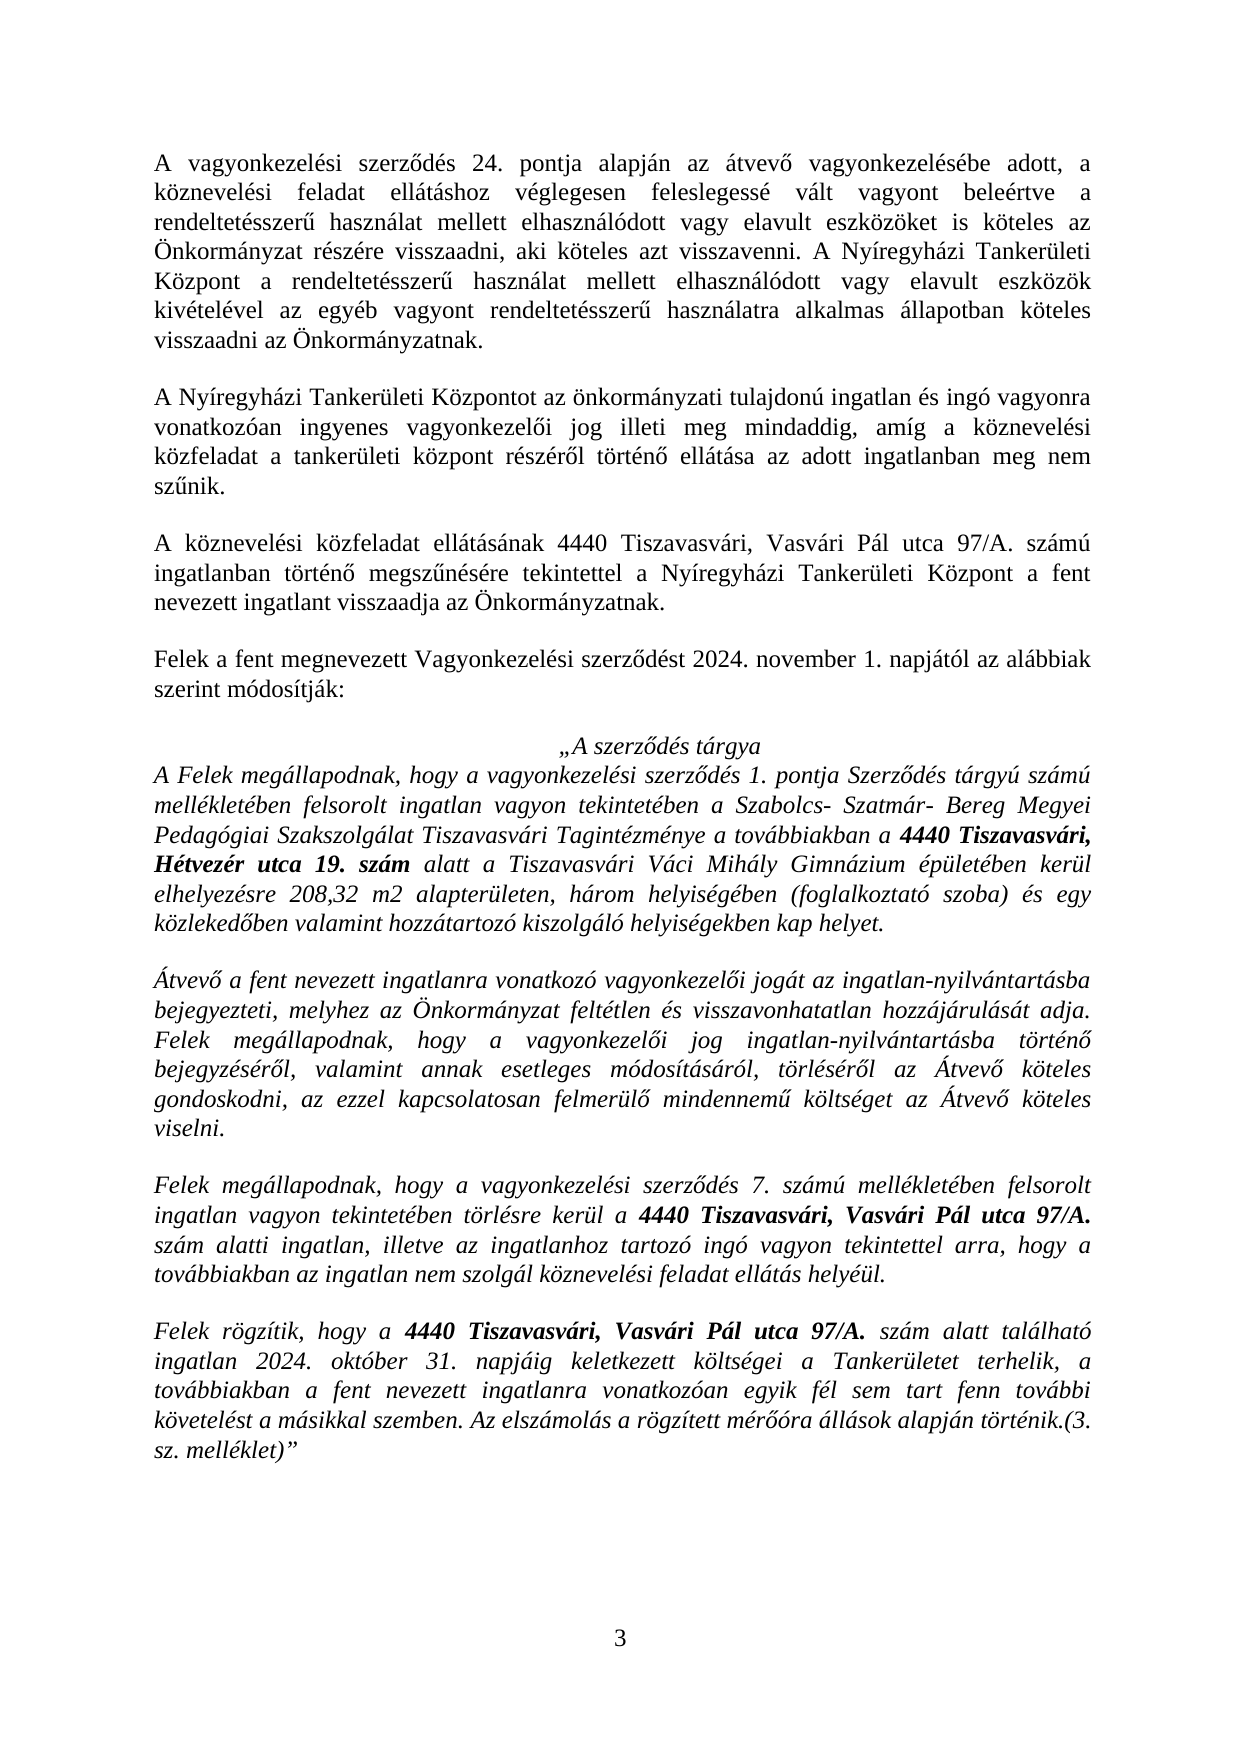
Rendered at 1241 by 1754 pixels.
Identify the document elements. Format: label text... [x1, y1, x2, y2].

text A Felek megállapodnak, hogy a vagyonkezelési szerződés 1. pontja Szerződés tárgyú számú mellékletében felsorolt ingatlan vagyon tekintetében a Szabolcs- Szatmár- Bereg Megyei Pedagógiai Szakszolgálat Tiszavasvári Tagintézménye a továbbiakban a 4440 Tiszavasvári, Hétvezér utca 19. szám alatt a Tiszavasvári Váci Mihály Gimnázium épületében kerül elhelyezésre 208,32 m2 alapterületen, három helyiségében (foglalkoztató szoba) és egy közlekedőben valamint hozzátartozó kiszolgáló helyiségekben kap helyet. [153, 761, 1092, 937]
text Felek a fent megnevezett Vagyonkezelési szerződést 2024. november 1. napjától az alábbiak szerint módosítják: [153, 644, 1092, 703]
text A vagyonkezelési szerződés 24. pontja alapján az átvevő vagyonkezelésébe adott, a köznevelési feladat ellátáshoz véglegesen feleslegessé vált vagyont beleértve a rendeltetésszerű használat mellett elhasználódott vagy elavult eszközöket is köteles az Önkormányzat részére visszaadni, aki köteles azt visszavenni. A Nyíregyházi Tankerületi Központ a rendeltetésszerű használat mellett elhasználódott vagy elavult eszközök kivételével az egyéb vagyont rendeltetésszerű használatra alkalmas állapotban köteles visszaadni az Önkormányzatnak. [153, 148, 1092, 354]
text Átvevő a fent nevezett ingatlanra vonatkozó vagyonkezelői jogát az ingatlan-nyilvántartásba bejegyezteti, melyhez az Önkormányzat feltétlen és visszavonhatatlan hozzájárulását adja. Felek megállapodnak, hogy a vagyonkezelői jog ingatlan-nyilvántartásba történő bejegyzéséről, valamint annak esetleges módosításáról, törléséről az Átvevő köteles gondoskodni, az ezzel kapcsolatosan felmerülő mindennemű költséget az Átvevő köteles viselni. [153, 966, 1092, 1142]
text A Nyíregyházi Tankerületi Központot az önkormányzati tulajdonú ingatlan és ingó vagyonra vonatkozóan ingyenes vagyonkezelői jog illeti meg mindaddig, amíg a köznevelési közfeladat a tankerületi központ részéről történő ellátása az adott ingatlanban meg nem szűnik. [153, 382, 1092, 500]
text Felek megállapodnak, hogy a vagyonkezelési szerződés 7. számú mellékletében felsorolt ingatlan vagyon tekintetében törlésre kerül a 4440 Tiszavasvári, Vasvári Pál utca 97/A. szám alatti ingatlan, illetve az ingatlanhoz tartozó ingó vagyon tekintettel arra, hogy a továbbiakban az ingatlan nem szolgál köznevelési feladat ellátás helyéül. [153, 1171, 1092, 1288]
text A köznevelési közfeladat ellátásának 4440 Tiszavasvári, Vasvári Pál utca 97/A. számú ingatlanban történő megszűnésére tekintettel a Nyíregyházi Tankerületi Központ a fent nevezett ingatlant visszaadja az Önkormányzatnak. [153, 528, 1092, 616]
text „A szerződés tárgya [302, 731, 1092, 760]
text Felek rögzítik, hogy a 4440 Tiszavasvári, Vasvári Pál utca 97/A. szám alatt található ingatlan 2024. október 31. napjáig keletkezett költségei a Tankerületet terhelik, a továbbiakban a fent nevezett ingatlanra vonatkozóan egyik fél sem tart fenn további követelést a másikkal szemben. Az elszámolás a rögzített mérőóra állások alapján történik.(3. sz. melléklet)” [153, 1316, 1092, 1463]
